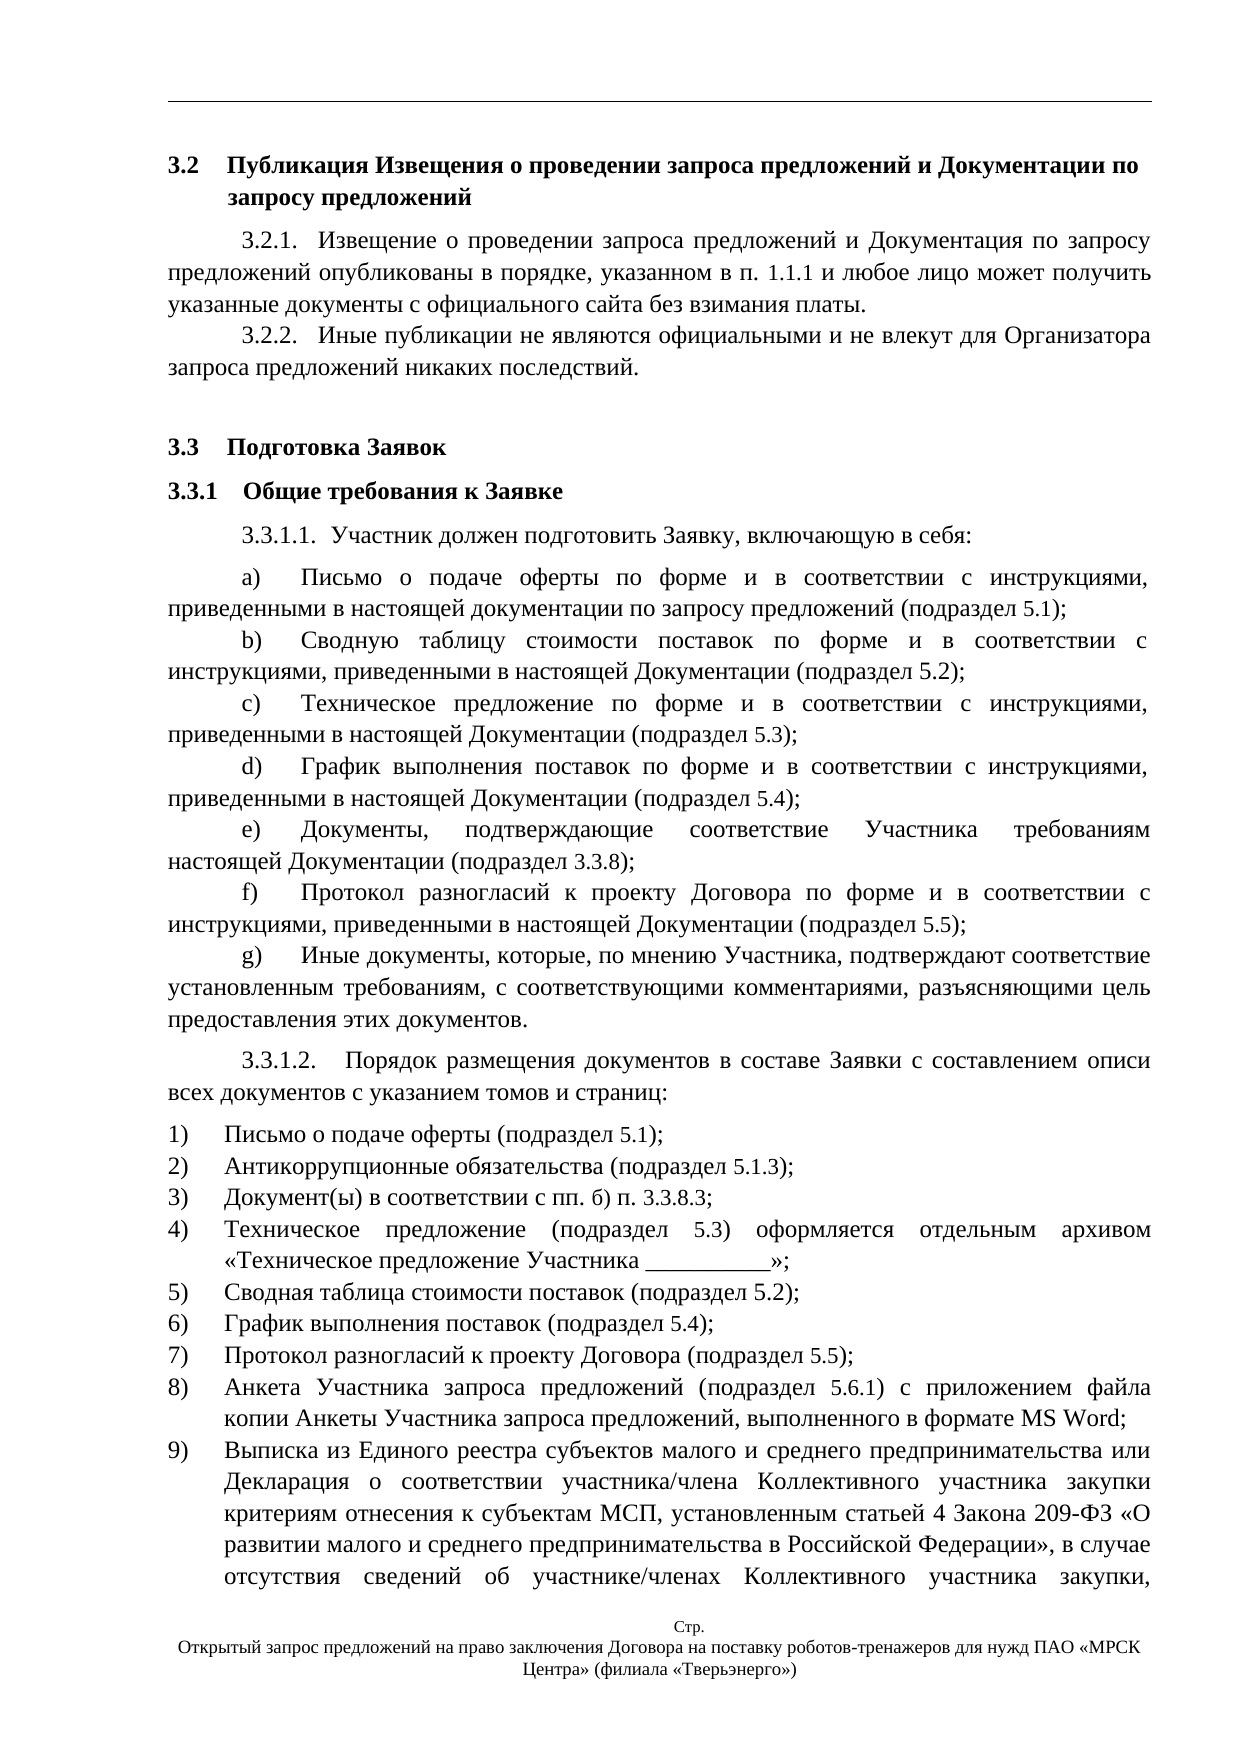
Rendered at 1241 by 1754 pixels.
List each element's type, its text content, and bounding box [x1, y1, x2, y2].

list Протокол разногласий к проекту Договора по форме и в соответствии с инструкциями, приведенными в настоящей Документации (подраздел 5.5); [168, 877, 1151, 938]
list Техническое предложение (подраздел 5.3) оформляется отдельным архивом «Техническое предложение Участника __________»; [168, 1214, 1152, 1274]
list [168, 1435, 1152, 1590]
list График выполнения поставок по форме и в соответствии с инструкциями, приведенными в настоящей Документации (подраздел 5.4); [168, 751, 1149, 811]
list Участник должен подготовить Заявку, включающую в себя: [168, 520, 1152, 548]
list Техническое предложение по форме и в соответствии с инструкциями, приведенными в настоящей Документации (подраздел 5.3); [168, 688, 1148, 748]
list График выполнения поставок (подраздел 5.4); [168, 1308, 1152, 1337]
list Документ(ы) в соответствии с пп. б) п. 3.3.8.3; [168, 1182, 1152, 1211]
subtitle Подготовка Заявок [168, 432, 1152, 460]
list Письмо о подаче оферты по форме и в соответствии с инструкциями, приведенными в настоящей документации по запросу предложений (подраздел 5.1); [168, 562, 1148, 622]
list Порядок размещения документов в составе Заявки с составлением описи всех документов с указанием томов и страниц: [168, 1046, 1152, 1106]
list Сводная таблица стоимости поставок (подраздел 5.2); [168, 1277, 1152, 1306]
list Анкета Участника запроса предложений (подраздел 5.6.1) с приложением файла копии Анкеты Участника запроса предложений, выполненного в формате MS Word; [168, 1372, 1152, 1432]
list Антикоррупционные обязательства (подраздел 5.1.3); [168, 1151, 1152, 1179]
subtitle Публикация Извещения о проведении запроса предложений и Документации по запросу предложений [168, 150, 1152, 210]
list Документы, подтверждающие соответствие Участника требованиям настоящей Документации (подраздел 3.3.8); [168, 814, 1151, 874]
list Иные документы, которые, по мнению Участника, подтверждают соответствие установленным требованиям, с соответствующими комментариями, разъясняющими цель предоставления этих документов. [168, 941, 1152, 1032]
subtitle Общие требования к Заявке [168, 476, 1152, 504]
list Иные публикации не являются официальными и не влекут для Организатора запроса предложений никаких последствий. [168, 320, 1152, 381]
list Извещение о проведении запроса предложений и Документация по запросу предложений опубликованы в порядке, указанном в п. 1.1.1 и любое лицо может получить указанные документы с официального сайта без взимания платы. [168, 226, 1152, 317]
list Протокол разногласий к проекту Договора (подраздел 5.5); [168, 1340, 1152, 1369]
list Письмо о подаче оферты (подраздел 5.1); [168, 1119, 1152, 1148]
list Сводную таблицу стоимости поставок по форме и в соответствии с инструкциями, приведенными в настоящей Документации (подраздел 5.2); [168, 625, 1148, 685]
